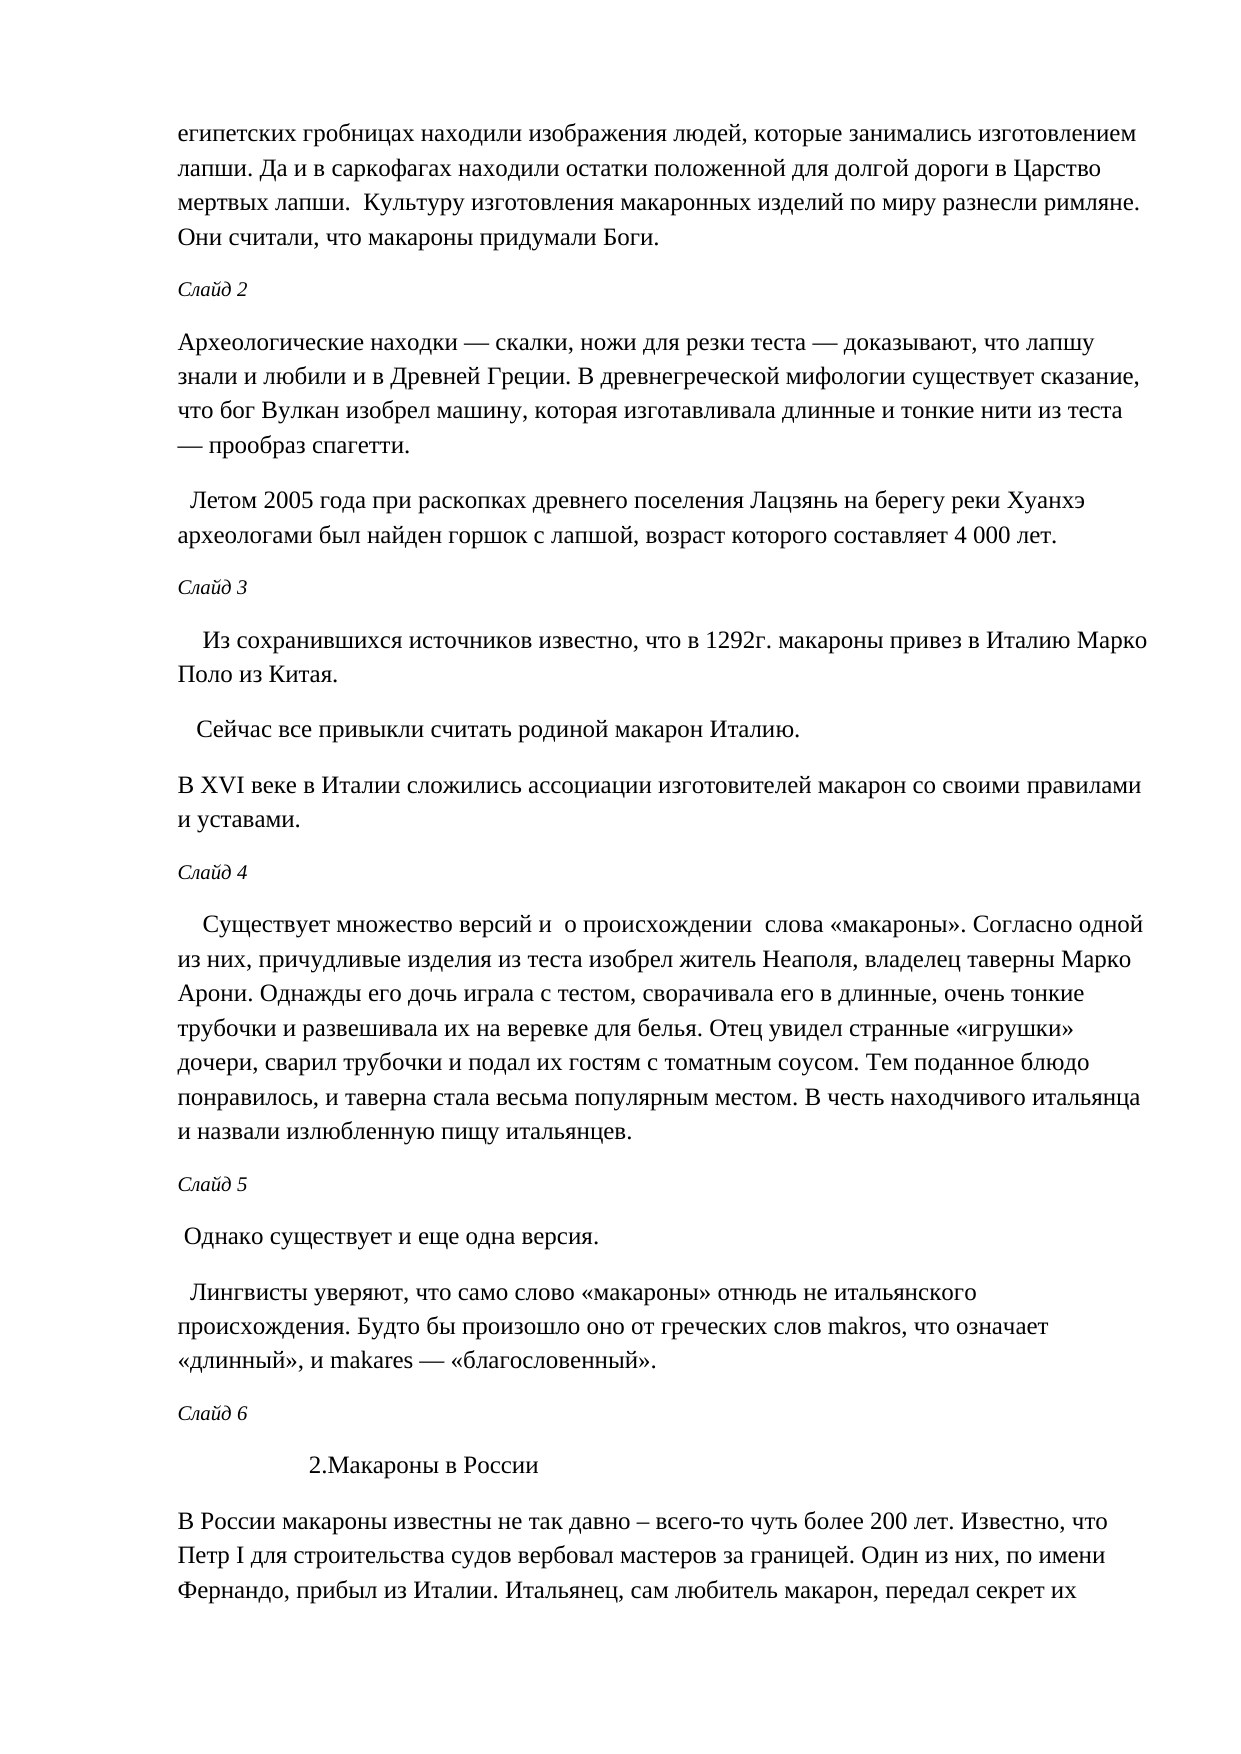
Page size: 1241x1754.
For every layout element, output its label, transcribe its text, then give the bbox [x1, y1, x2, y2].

text Слайд 5 [177, 1172, 1152, 1196]
text Существует множество версий и о происхождении слова «макароны». Согласно одной из них, причудливые изделия из теста изобрел житель Неаполя, владелец таверны Марко Арони. Однажды его дочь играла с тестом, сворачивала его в длинные, очень тонкие трубочки и развешивала их на веревке для белья. Отец увидел странные «игрушки» дочери, сварил трубочки и подал их гостям с томатным соусом. Тем поданное блюдо понравилось, и таверна стала весьма популярным местом. В честь находчивого итальянца и назвали излюбленную пищу итальянцев. [177, 909, 1152, 1145]
text В XVI веке в Италии сложились ассоциации изготовителей макарон со своими правилами и уставами. [177, 770, 1152, 833]
text Летом 2005 года при раскопках древнего поселения Лацзянь на берегу реки Хуанхэ археологами был найден горшок с лапшой, возраст которого составляет 4 000 лет. [177, 485, 1152, 548]
text Археологические находки — скалки, ножи для резки теста — доказывают, что лапшу знали и любили и в Древней Греции. В древнегреческой мифологии существует сказание, что бог Вулкан изобрел машину, которая изготавливала длинные и тонкие нити из теста — прообраз спагетти. [177, 327, 1152, 459]
text Однако существует и еще одна версия. [177, 1221, 1152, 1250]
text Слайд 4 [177, 860, 1152, 884]
text Из сохранившихся источников известно, что в 1292г. макароны привез в Италию Марко Поло из Китая. [177, 625, 1152, 688]
text Лингвисты уверяют, что само слово «макароны» отнюдь не итальянского происхождения. Будто бы произошло оно от греческих слов makros, что означает «длинный», и makares — «благословенный». [177, 1277, 1152, 1374]
text Слайд 3 [177, 575, 1152, 599]
text 2.Макароны в России [177, 1451, 1152, 1479]
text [177, 1506, 1152, 1603]
text Слайд 2 [177, 277, 1152, 301]
text Слайд 6 [177, 1401, 1152, 1425]
text Сейчас все привыкли считать родиной макарон Италию. [177, 714, 1152, 743]
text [177, 118, 1152, 250]
